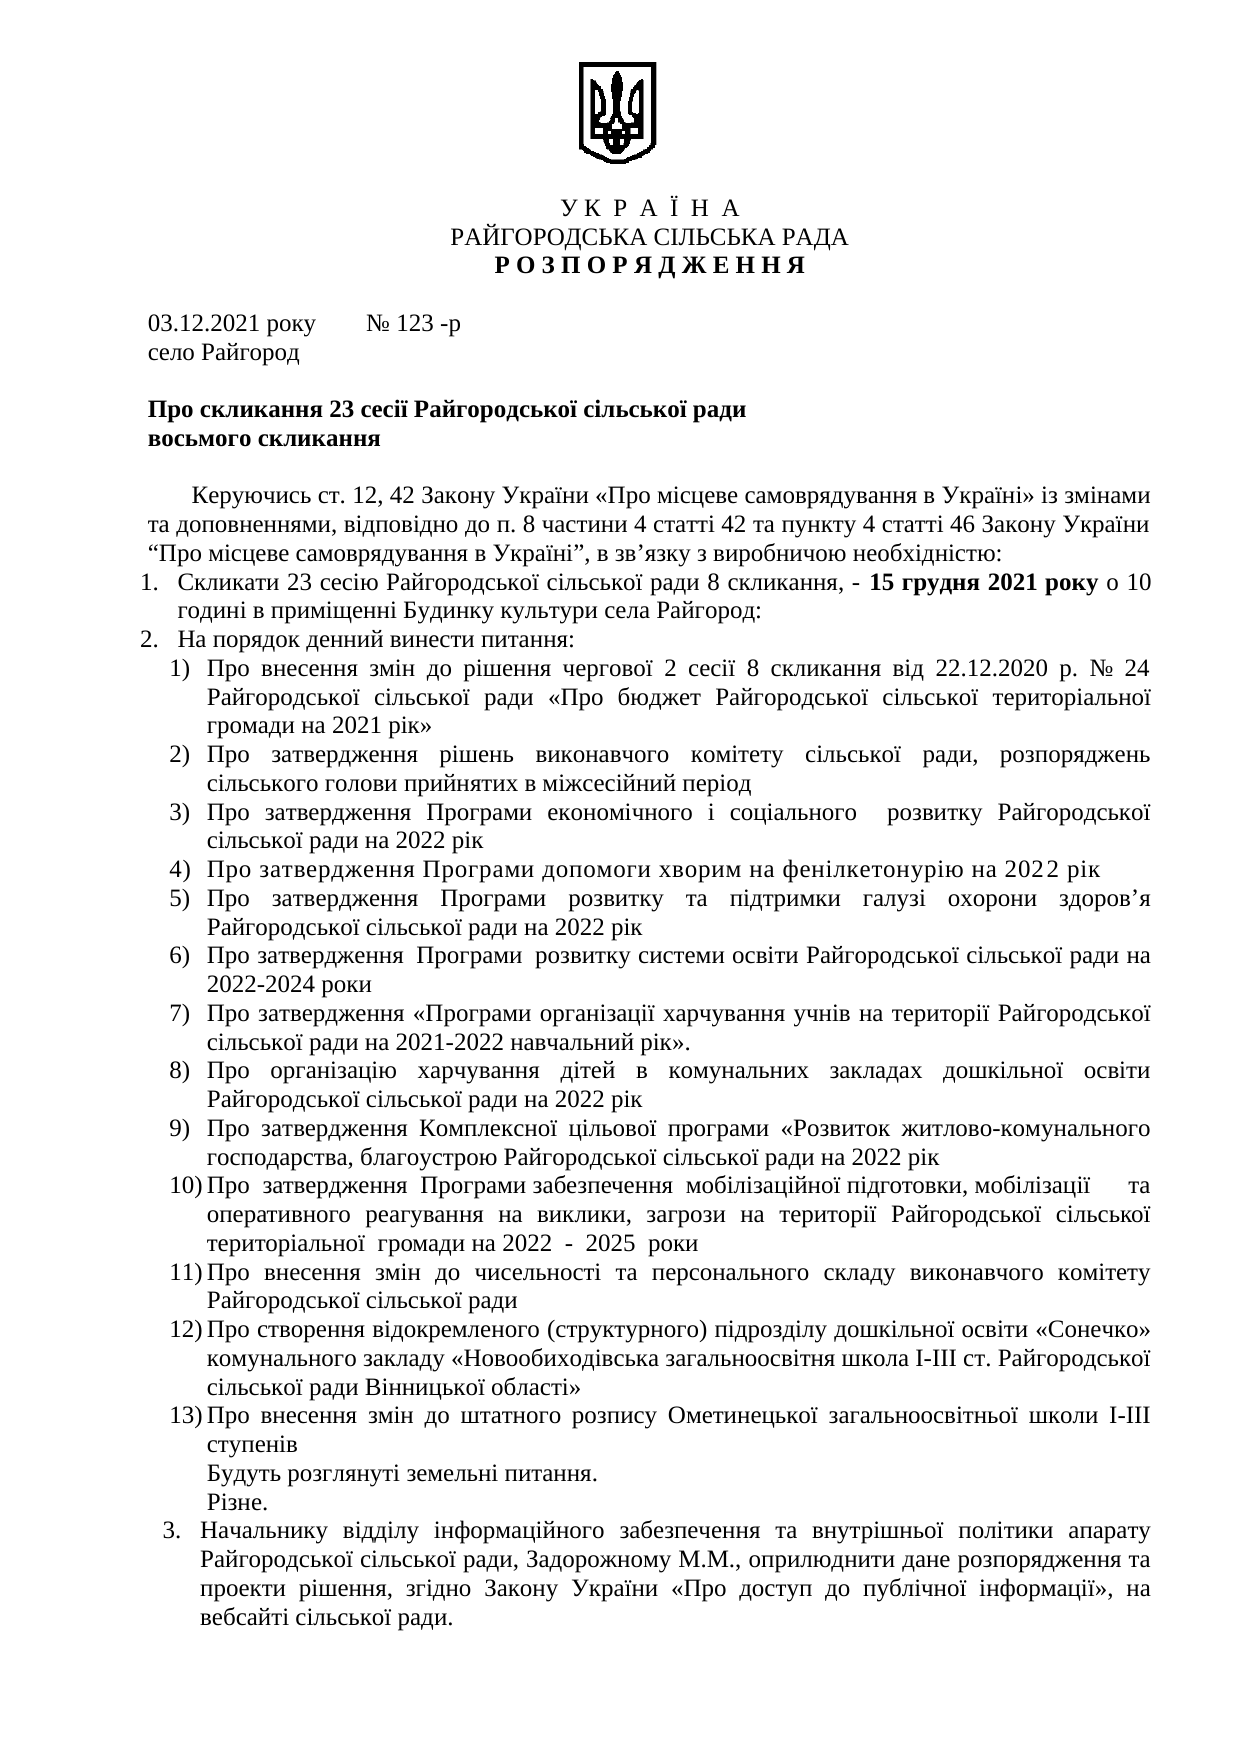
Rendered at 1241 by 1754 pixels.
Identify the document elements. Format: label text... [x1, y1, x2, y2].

list Про затвердження Програми допомоги хворим на фенілкетонурію на 2022 рік [169, 854, 1152, 883]
list Скликати 23 сесію Райгородської сільської ради 8 скликання, - 15 грудня 2021 року о 10 годині в приміщенні Будинку культури села Райгород: [140, 567, 1152, 624]
list Різне. [207, 1487, 1152, 1516]
list На порядок денний винести питання: [140, 624, 1152, 653]
text 03.12.2021 року № 123 -р [148, 308, 1152, 337]
picture [577, 59, 657, 165]
list Будуть розглянуті земельні питання. [207, 1458, 1152, 1487]
list Про затвердження Програми розвитку та підтримки галузі охорони здоров’я Райгородської сільської ради на 2022 рік [169, 883, 1152, 941]
text Керуючись ст. 12, 42 Закону України «Про місцеве самоврядування в Україні» із змінами та доповненнями, відповідно до п. 8 частини 4 статті 42 та пункту 4 статті 46 Закону України “Про місцеве самоврядування в Україні”, в зв’язку з виробничою необхідністю: [148, 481, 1152, 567]
list Про внесення змін до штатного розпису Ометинецької загальноосвітньої школи І-ІІІ ступенів [169, 1401, 1152, 1458]
list Про затвердження «Програми організації харчування учнів на території Райгородської сільської ради на 2021-2022 навчальний рік». [169, 998, 1152, 1056]
list Про затвердження Програми розвитку системи освіти Райгородської сільської ради на 2022-2024 роки [169, 941, 1152, 998]
list Про організацію харчування дітей в комунальних закладах дошкільної освіти Райгородської сільської ради на 2022 рік [169, 1056, 1152, 1113]
list Про затвердження Програми забезпечення мобілізаційної підготовки, мобілізації та оперативного реагування на виклики, загрози на території Райгородської сільської територіальної громади на 2022 - 2025 роки [169, 1171, 1152, 1257]
text восьмого скликання [148, 423, 1152, 452]
text РАЙГОРОДСЬКА СІЛЬСЬКА РАДА [148, 222, 1152, 251]
list Про затвердження рішень виконавчого комітету сільської ради, розпоряджень сільського голови прийнятих в міжсесійний період [169, 739, 1152, 797]
list Начальнику відділу інформаційного забезпечення та внутрішньої політики апарату Райгородської сільської ради, Задорожному М.М., оприлюднити дане розпорядження та проекти рішення, згідно Закону України «Про доступ до публічної інформації», на вебсайті сільської ради. [162, 1516, 1152, 1631]
list Про створення відокремленого (структурного) підрозділу дошкільної освіти «Сонечко» комунального закладу «Новообиходівська загальноосвітня школа І-ІІІ ст. Райгородської сільської ради Вінницької області» [169, 1314, 1152, 1401]
list Про внесення змін до чисельності та персонального складу виконавчого комітету Райгородської сільської ради [169, 1257, 1152, 1314]
text Р О З П О Р Я Д Ж Е Н Н Я [148, 251, 1152, 279]
list Про затвердження Комплексної цільової програми «Розвиток житлово-комунального господарства, благоустрою Райгородської сільської ради на 2022 рік [169, 1113, 1152, 1171]
text У К Р А Ї Н А [148, 193, 1152, 222]
text Про скликання 23 сесії Райгородської сільської ради [148, 394, 1152, 423]
list Про затвердження Програми економічного і соціального розвитку Райгородської сільської ради на 2022 рік [169, 797, 1152, 854]
list Про внесення змін до рішення чергової 2 сесії 8 скликання від 22.12.2020 р. № 24 Райгородської сільської ради «Про бюджет Райгородської сільської територіальної громади на 2021 рік» [169, 653, 1152, 739]
text cело Райгород [148, 337, 1152, 366]
